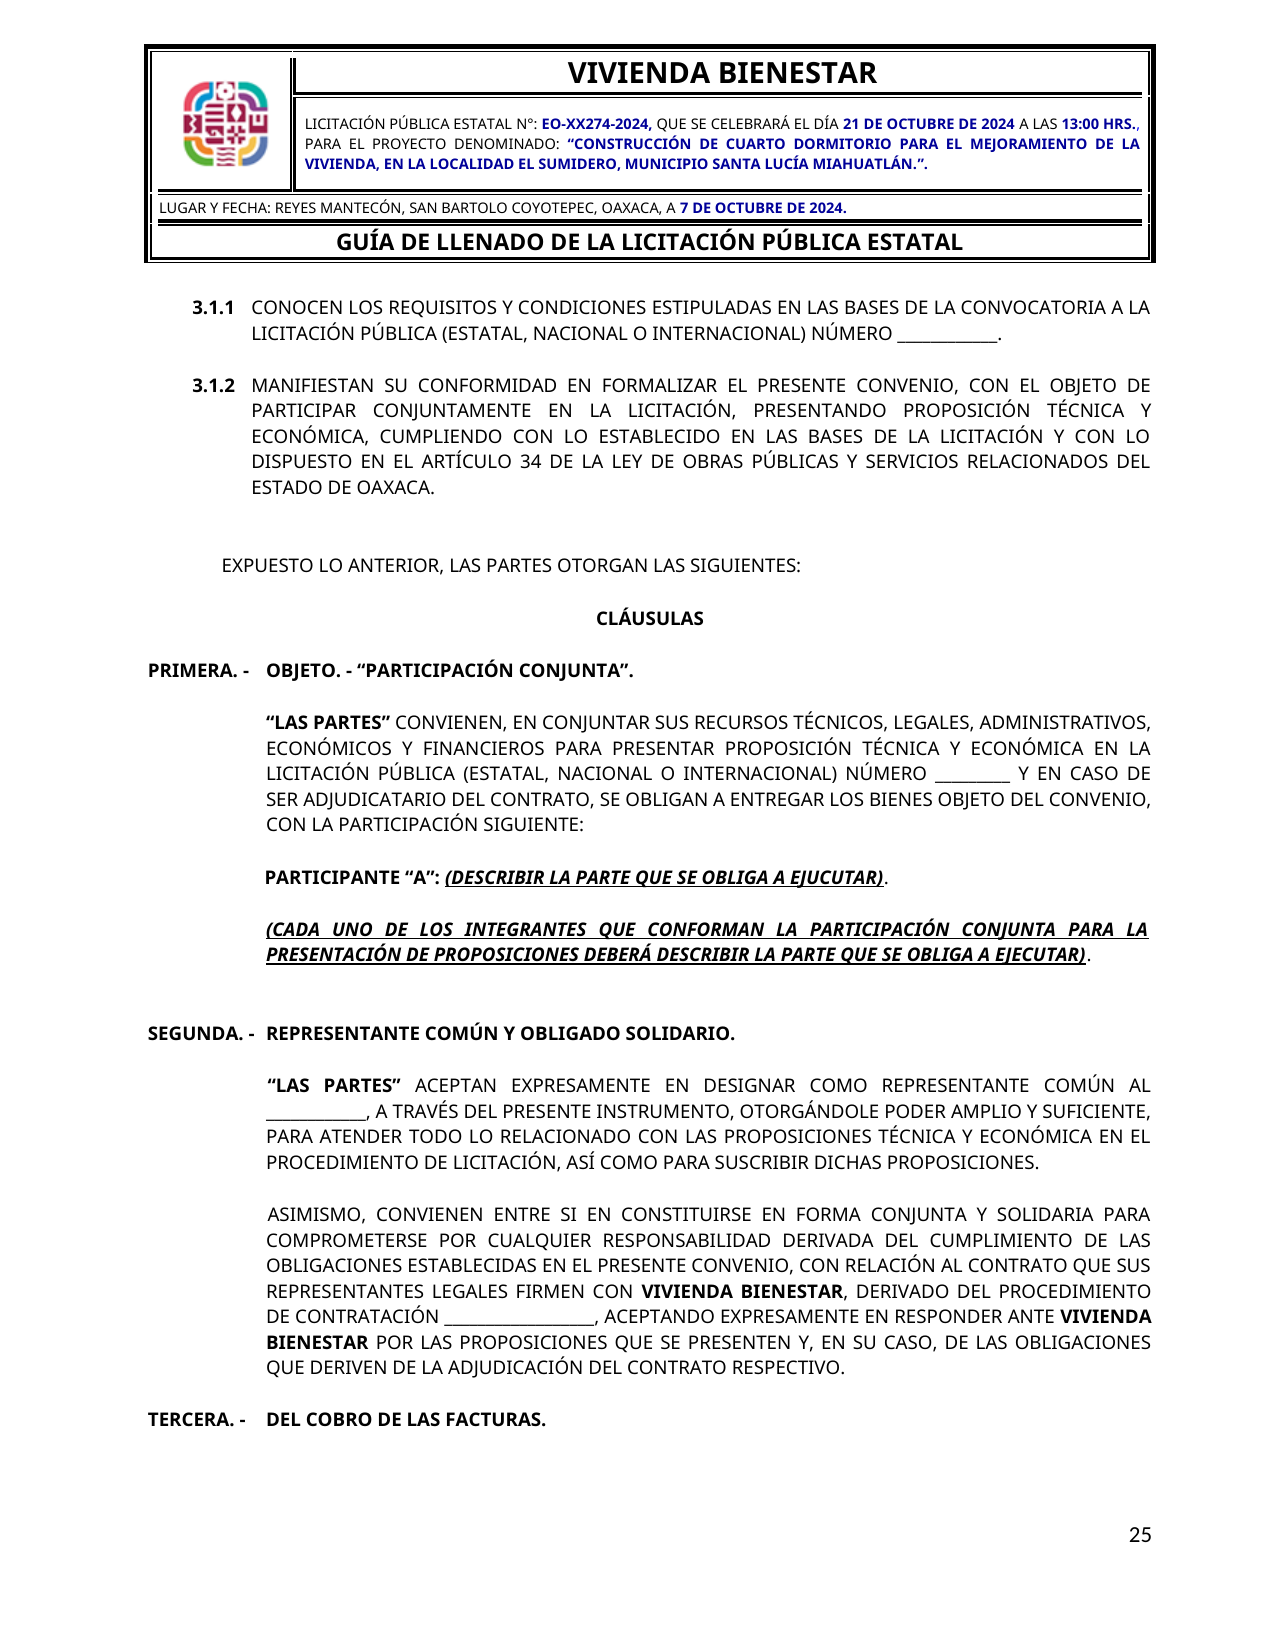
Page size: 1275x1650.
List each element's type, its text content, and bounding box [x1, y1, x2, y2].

text SEGUNDA. - REPRESENTANTE COMÚN Y OBLIGADO SOLIDARIO. [148, 1020, 1152, 1046]
text “LAS PARTES” CONVIENEN, EN CONJUNTAR SUS RECURSOS TÉCNICOS, LEGALES, ADMINISTRATIVOS, ECONÓMICOS Y FINANCIEROS PARA PRESENTAR PROPOSICIÓN TÉCNICA Y ECONÓMICA EN LA LICITACIÓN PÚBLICA (ESTATAL, NACIONAL O INTERNACIONAL) NÚMERO _________ Y EN CASO DE SER ADJUDICATARIO DEL CONTRATO, SE OBLIGAN A ENTREGAR LOS BIENES OBJETO DEL CONVENIO, CON LA PARTICIPACIÓN SIGUIENTE: [266, 709, 1152, 837]
text TERCERA. - DEL COBRO DE LAS FACTURAS. [148, 1407, 1152, 1432]
picture [172, 73, 279, 172]
text “LAS PARTES” ACEPTAN EXPRESAMENTE EN DESIGNAR COMO REPRESENTANTE COMÚN AL ____________, A TRAVÉS DEL PRESENTE INSTRUMENTO, OTORGÁNDOLE PODER AMPLIO Y SUFICIENTE, PARA ATENDER TODO LO RELACIONADO CON LAS PROPOSICIONES TÉCNICA Y ECONÓMICA EN EL PROCEDIMIENTO DE LICITACIÓN, ASÍ COMO PARA SUSCRIBIR DICHAS PROPOSICIONES. [266, 1072, 1152, 1174]
text EXPUESTO LO ANTERIOR, LAS PARTES OTORGAN LAS SIGUIENTES: [221, 553, 1152, 578]
text (CADA UNO DE LOS INTEGRANTES QUE CONFORMAN LA PARTICIPACIÓN CONJUNTA PARA LA PRESENTACIÓN DE PROPOSICIONES DEBERÁ DESCRIBIR LA PARTE QUE SE OBLIGA A EJECUTAR). [266, 916, 1152, 967]
text ASIMISMO, CONVIENEN ENTRE SI EN CONSTITUIRSE EN FORMA CONJUNTA Y SOLIDARIA PARA COMPROMETERSE POR CUALQUIER RESPONSABILIDAD DERIVADA DEL CUMPLIMIENTO DE LAS OBLIGACIONES ESTABLECIDAS EN EL PRESENTE CONVENIO, CON RELACIÓN AL CONTRATO QUE SUS REPRESENTANTES LEGALES FIRMEN CON VIVIENDA BIENESTAR, DERIVADO DEL PROCEDIMIENTO DE CONTRATACIÓN __________________, ACEPTANDO EXPRESAMENTE EN RESPONDER ANTE VIVIENDA BIENESTAR POR LAS PROPOSICIONES QUE SE PRESENTEN Y, EN SU CASO, DE LAS OBLIGACIONES QUE DERIVEN DE LA ADJUDICACIÓN DEL CONTRATO RESPECTIVO. [266, 1201, 1152, 1380]
text PRIMERA. - OBJETO. - “PARTICIPACIÓN CONJUNTA”. [148, 657, 1152, 683]
text PARTICIPANTE “A”: (DESCRIBIR LA PARTE QUE SE OBLIGA A EJUCUTAR). [264, 864, 1152, 889]
text 3.1.2 MANIFIESTAN SU CONFORMIDAD EN FORMALIZAR EL PRESENTE CONVENIO, CON EL OBJETO DE PARTICIPAR CONJUNTAMENTE EN LA LICITACIÓN, PRESENTANDO PROPOSICIÓN TÉCNICA Y ECONÓMICA, CUMPLIENDO CON LO ESTABLECIDO EN LAS BASES DE LA LICITACIÓN Y CON LO DISPUESTO EN EL ARTÍCULO 34 DE LA LEY DE OBRAS PÚBLICAS Y SERVICIOS RELACIONADOS DEL ESTADO DE OAXACA. [192, 372, 1152, 500]
list CONOCEN LOS REQUISITOS Y CONDICIONES ESTIPULADAS EN LAS BASES DE LA CONVOCATORIA A LA LICITACIÓN PÚBLICA (ESTATAL, NACIONAL O INTERNACIONAL) NÚMERO ____________. [192, 294, 1152, 345]
text CLÁUSULAS [148, 605, 1152, 631]
